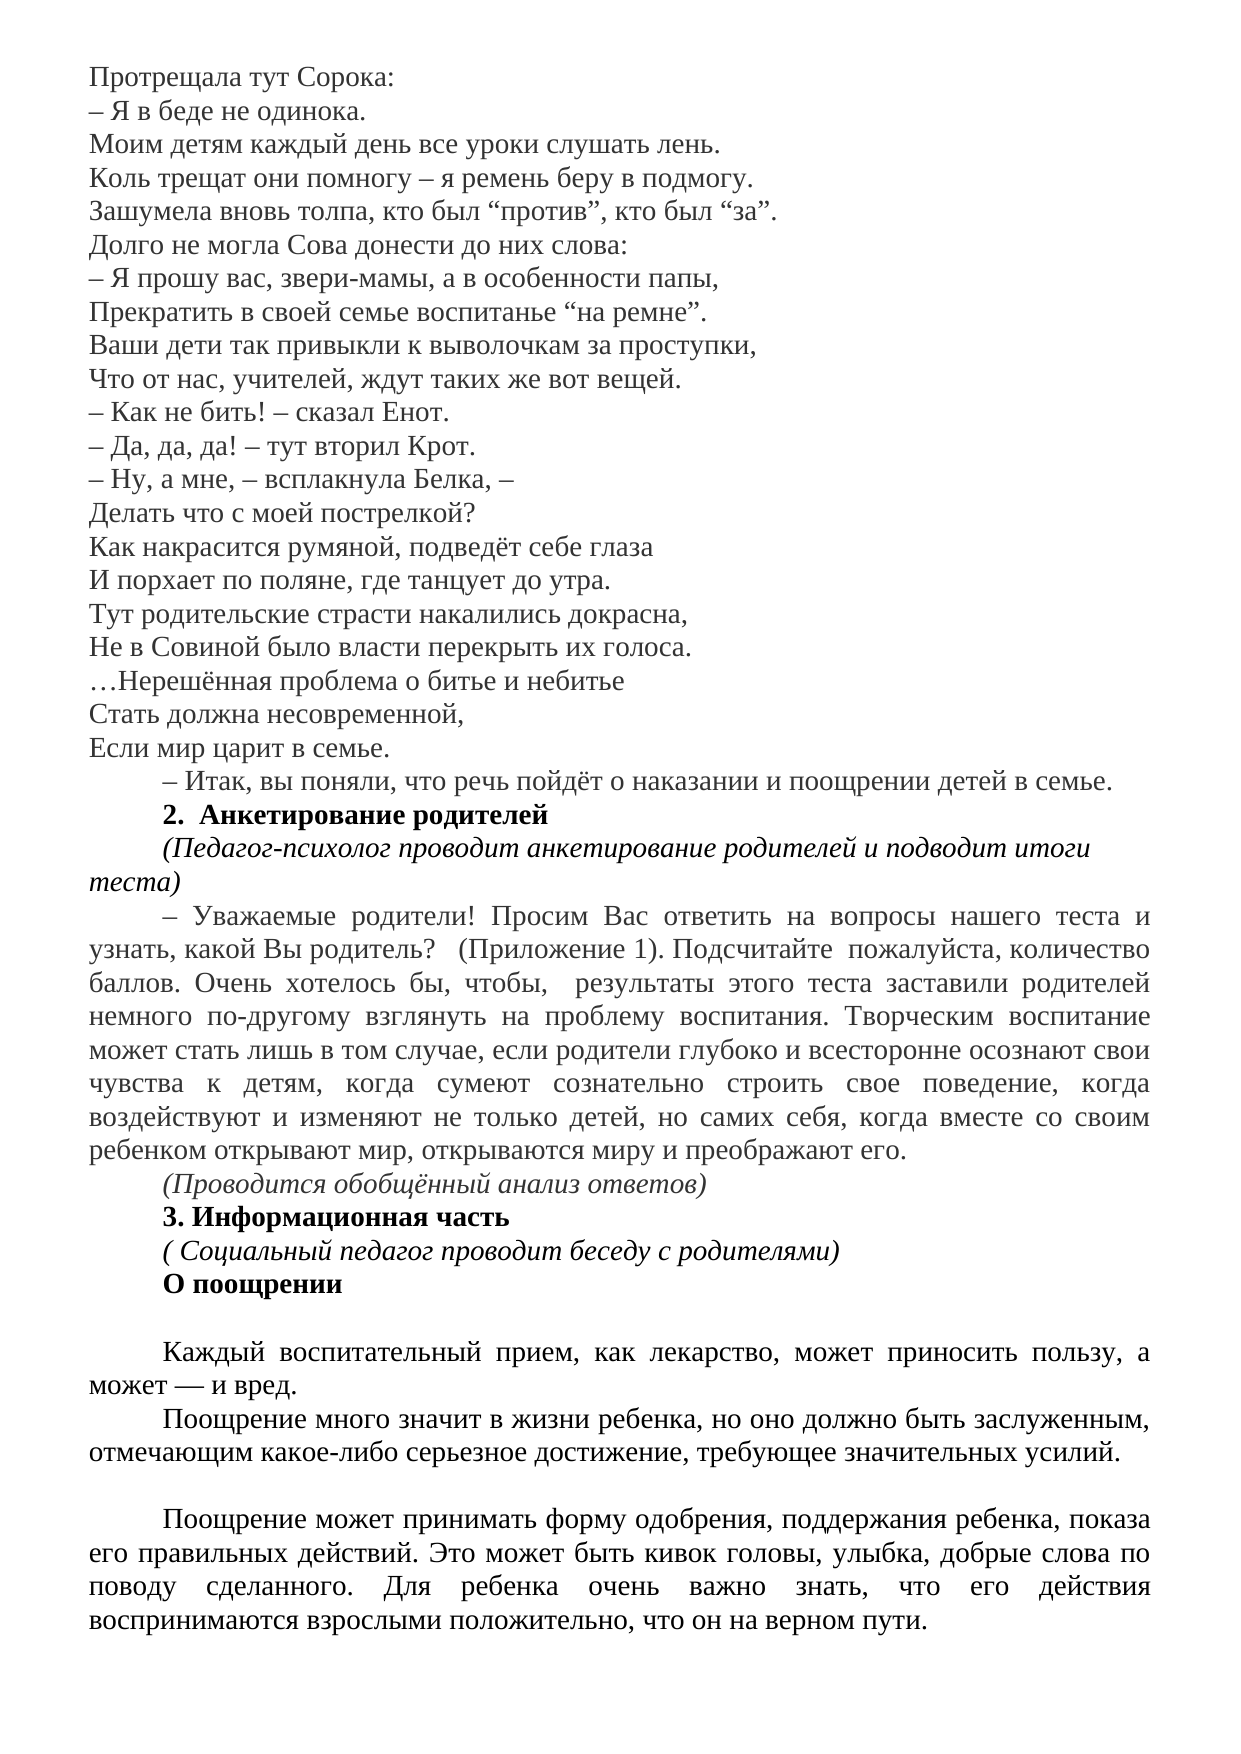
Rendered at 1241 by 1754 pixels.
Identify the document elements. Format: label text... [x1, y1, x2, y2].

text (Проводится обобщённый анализ ответов) [88, 1166, 1152, 1199]
text ( Социальный педагог проводит беседу с родителями) [88, 1233, 1152, 1267]
text – Итак, вы поняли, что речь пойдёт о наказании и поощрении детей в семье. [88, 763, 1152, 797]
text О поощрении [88, 1267, 1152, 1300]
text 3. Информационная часть [88, 1199, 1152, 1233]
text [88, 59, 1152, 763]
text – Уважаемые родители! Просим Вас ответить на вопросы нашего теста и узнать, какой Вы родитель? (Приложение 1). Подсчитайте пожалуйста, количество баллов. Очень хотелось бы, чтобы, результаты этого теста заставили родителей немного по-другому взглянуть на проблему воспитания. Творческим воспитание может стать лишь в том случае, если родители глубоко и всесторонне осознают свои чувства к детям, когда сумеют сознательно строить свое поведение, когда воздействуют и изменяют не только детей, но самих себя, когда вместе со своим ребенком открывают мир, открываются миру и преображают его. [88, 898, 1152, 1166]
text Поощрение много значит в жизни ребенка, но оно должно быть заслуженным, отмечающим какое-либо серьезное достижение, требующее значительных усилий. [88, 1401, 1152, 1468]
text Поощрение может принимать форму одобрения, поддержания ребенка, показа его правильных действий. Это может быть кивок головы, улыбка, добрые слова по поводу сделанного. Для ребенка очень важно знать, что его действия воспринимаются взрослыми положительно, что он на верном пути. [88, 1501, 1152, 1636]
text (Педагог-психолог проводит анкетирование родителей и подводит итоги теста) [88, 831, 1152, 898]
text 2. Анкетирование родителей [88, 797, 1152, 831]
text Каждый воспитательный прием, как лекарство, может приносить пользу, а может — и вред. [88, 1334, 1152, 1401]
